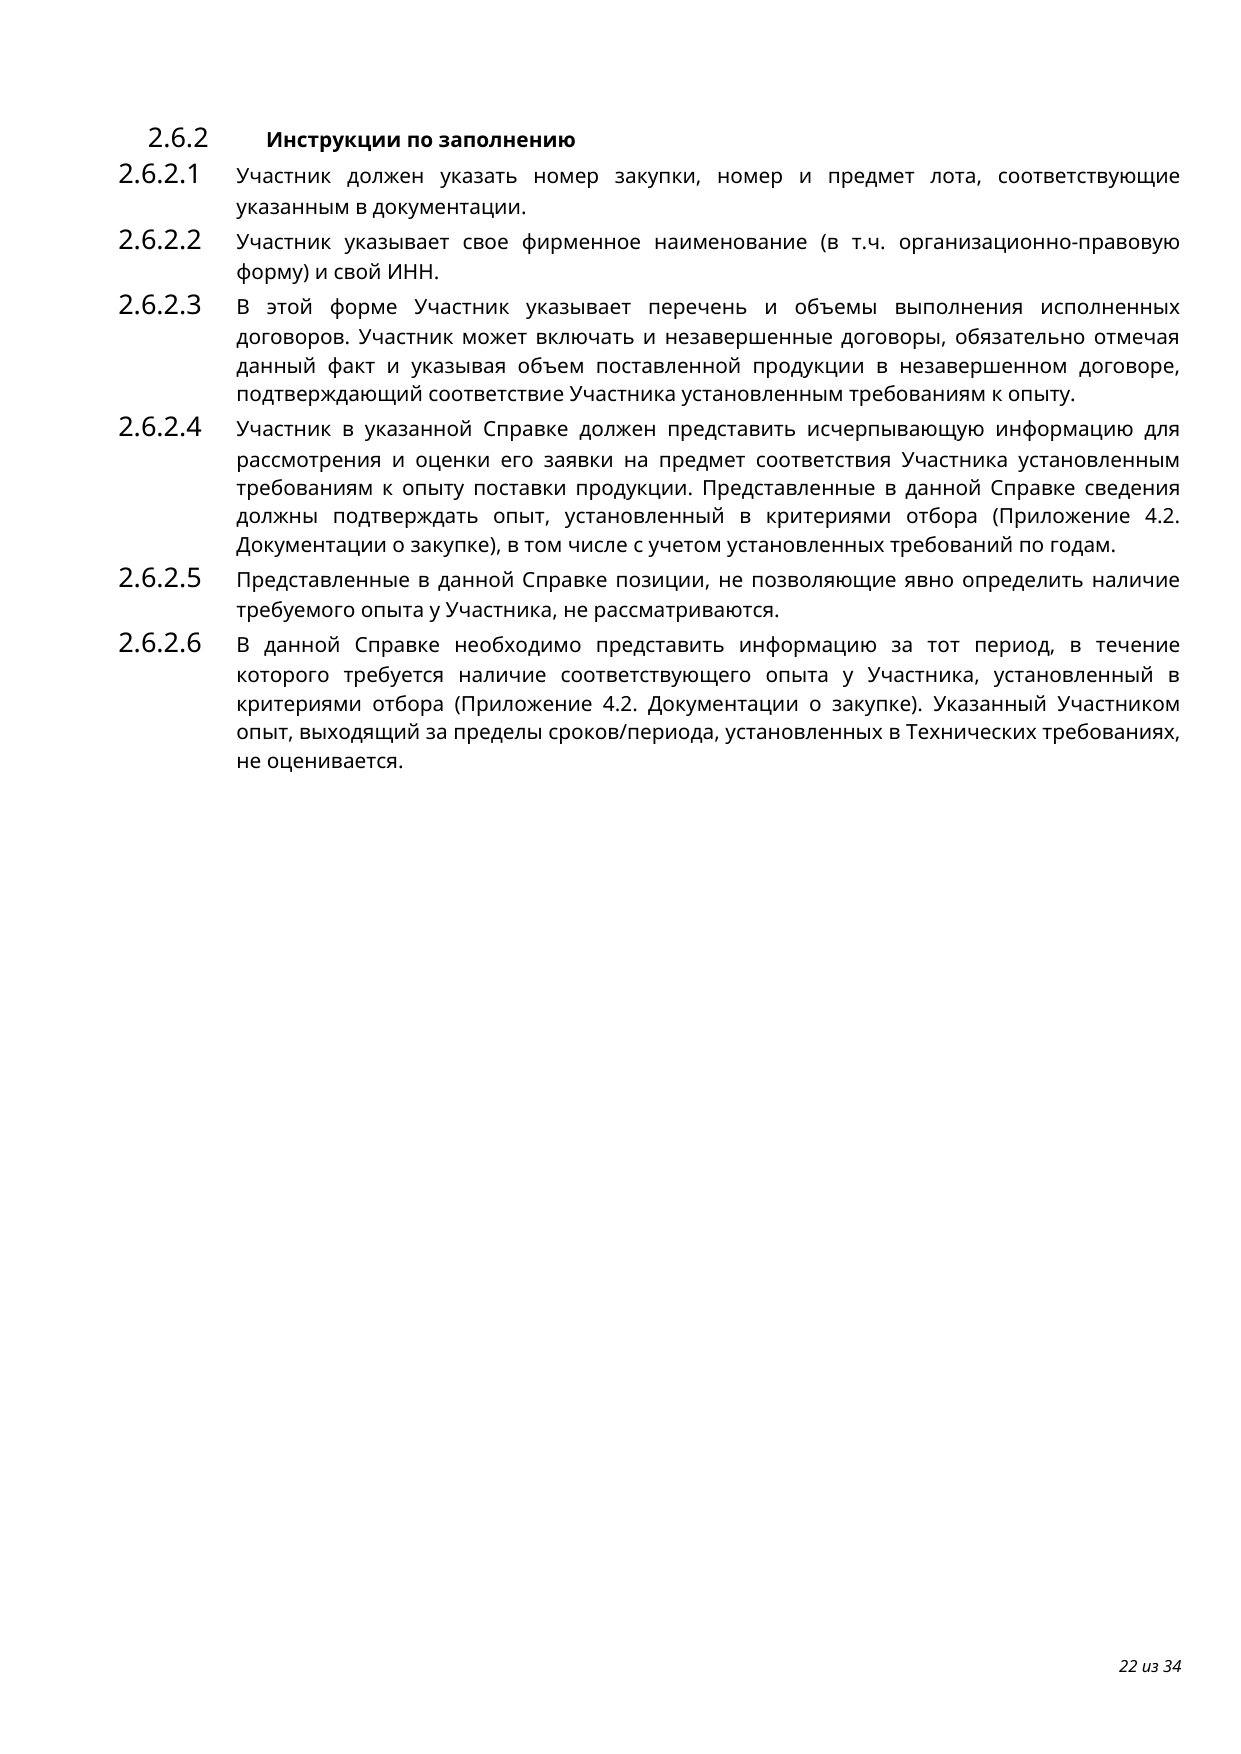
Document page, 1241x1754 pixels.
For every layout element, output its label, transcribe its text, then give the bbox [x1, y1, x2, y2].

text Инструкции по заполнению [148, 118, 1181, 155]
text Участник должен указать номер закупки, номер и предмет лота, соответствующие указанным в документации. [118, 155, 1181, 220]
text Участник указывает свое фирменное наименование (в т.ч. организационно-правовую форму) и свой ИНН. [118, 220, 1181, 286]
text Участник в указанной Справке должен представить исчерпывающую информацию для рассмотрения и оценки его заявки на предмет соответствия Участника установленным требованиям к опыту поставки продукции. Представленные в данной Справке сведения должны подтверждать опыт, установленный в критериями отбора (Приложение 4.2. Документации о закупке), в том числе с учетом установленных требований по годам. [118, 408, 1181, 558]
text Представленные в данной Справке позиции, не позволяющие явно определить наличие требуемого опыта у Участника, не рассматриваются. [118, 558, 1181, 624]
text В этой форме Участник указывает перечень и объемы выполнения исполненных договоров. Участник может включать и незавершенные договоры, обязательно отмечая данный факт и указывая объем поставленной продукции в незавершенном договоре, подтверждающий соответствие Участника установленным требованиям к опыту. [118, 286, 1181, 408]
text В данной Справке необходимо представить информацию за тот период, в течение которого требуется наличие соответствующего опыта у Участника, установленный в критериями отбора (Приложение 4.2. Документации о закупке). Указанный Участником опыт, выходящий за пределы сроков/периода, установленных в Технических требованиях, не оценивается. [118, 624, 1181, 774]
